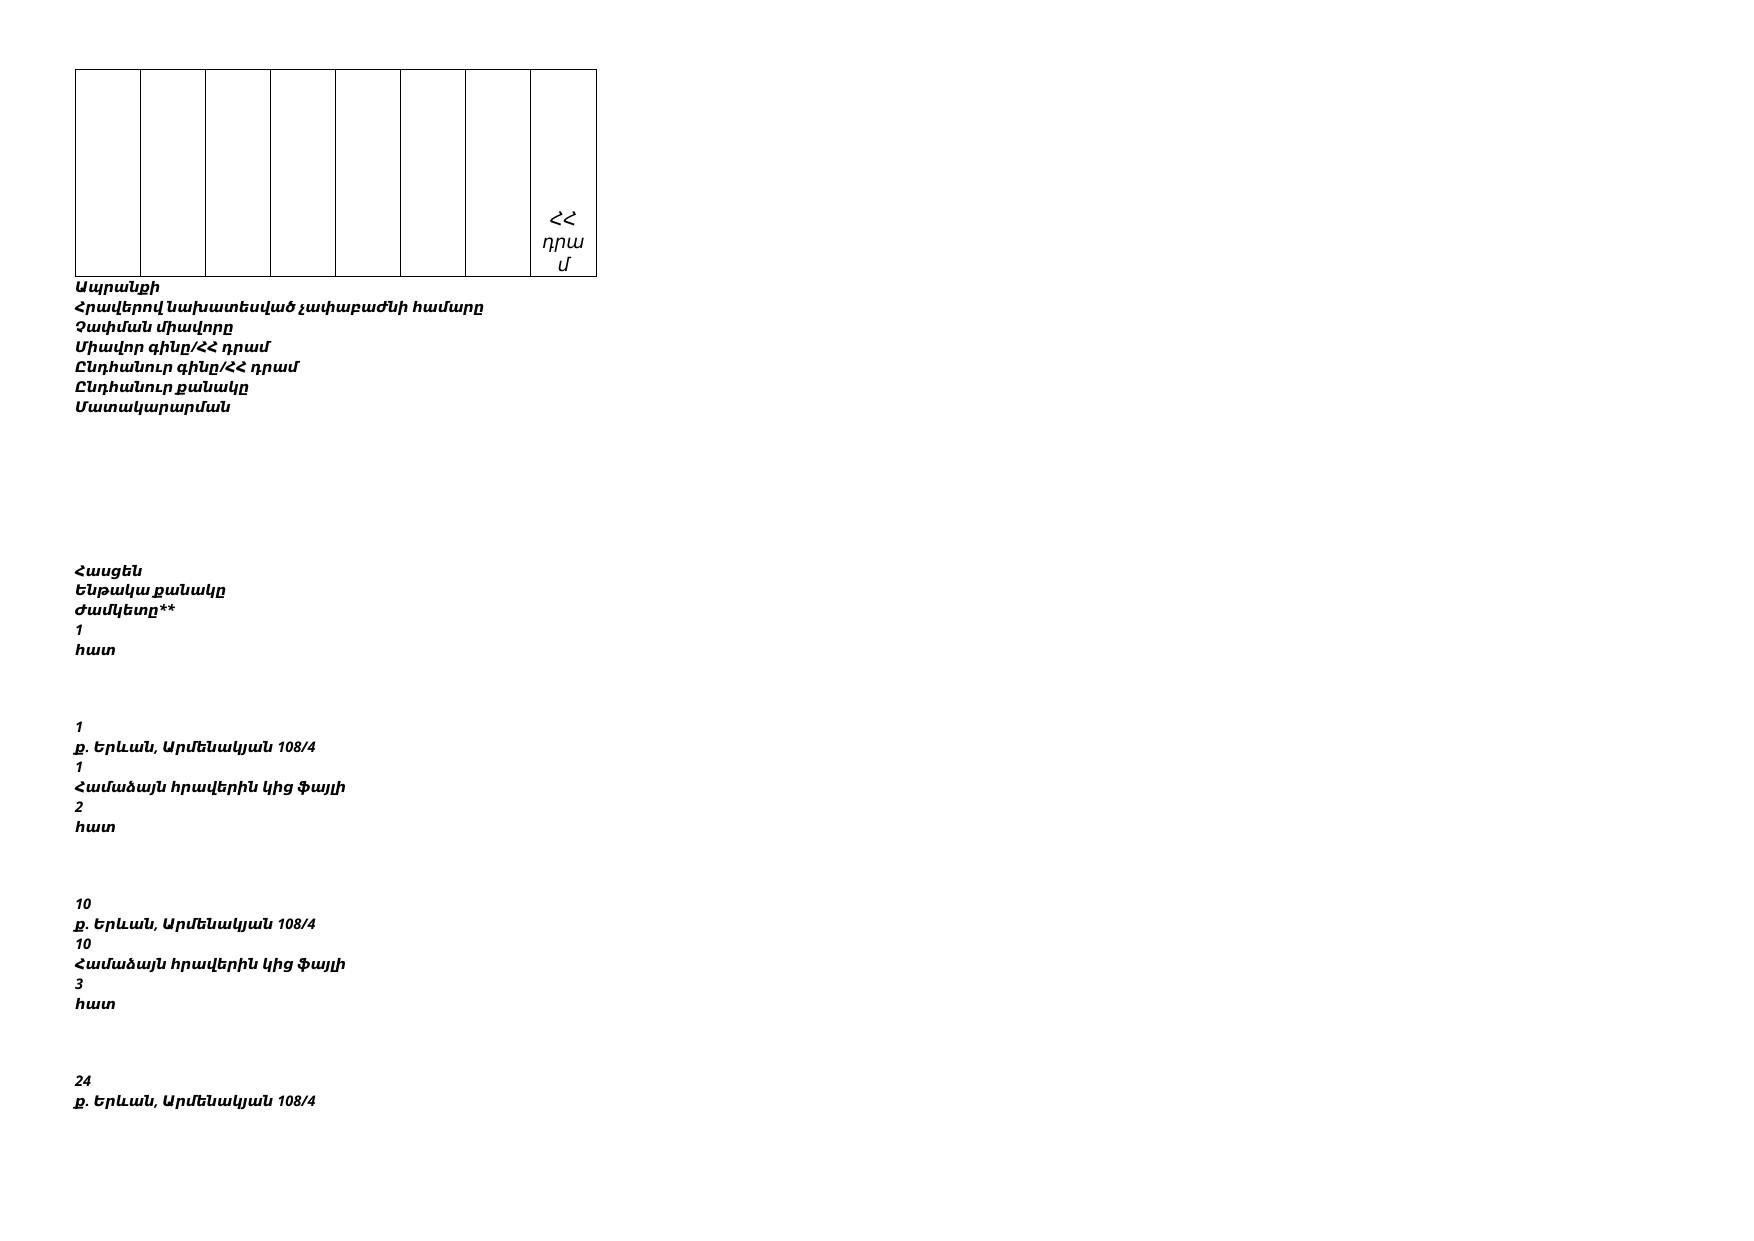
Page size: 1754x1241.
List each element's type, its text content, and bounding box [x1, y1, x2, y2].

text ՀՀ դրամ [542, 70, 585, 276]
